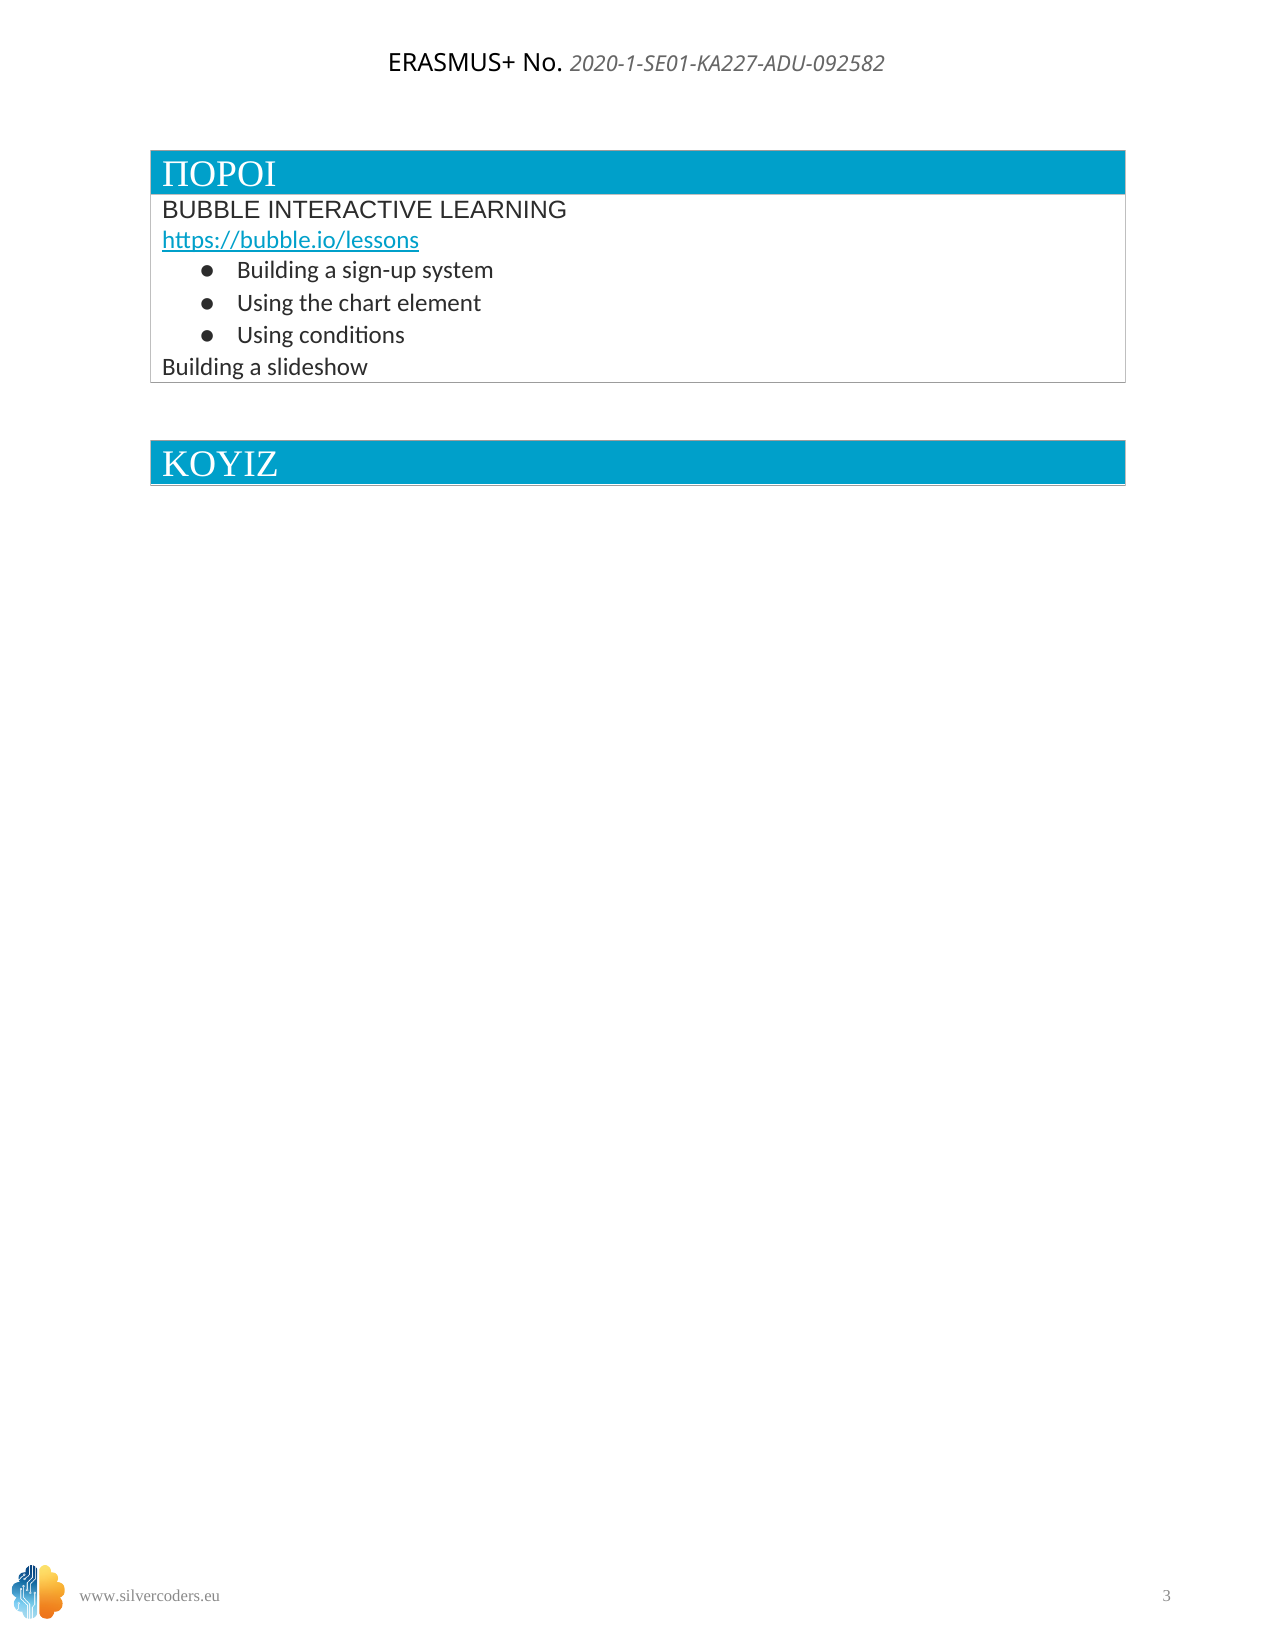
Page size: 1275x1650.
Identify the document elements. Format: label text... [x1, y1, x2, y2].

table_header ΠΟΡΟΙ [151, 151, 1125, 194]
table_cell BUBBLE INTERACTIVE LEARNING https://bubble.io/lessons Building a sign-up system Using the chart element Using conditions Building a slideshow [151, 195, 1125, 382]
picture [11, 1565, 65, 1619]
table_header ΚΟΥΙΖ [151, 441, 1125, 484]
